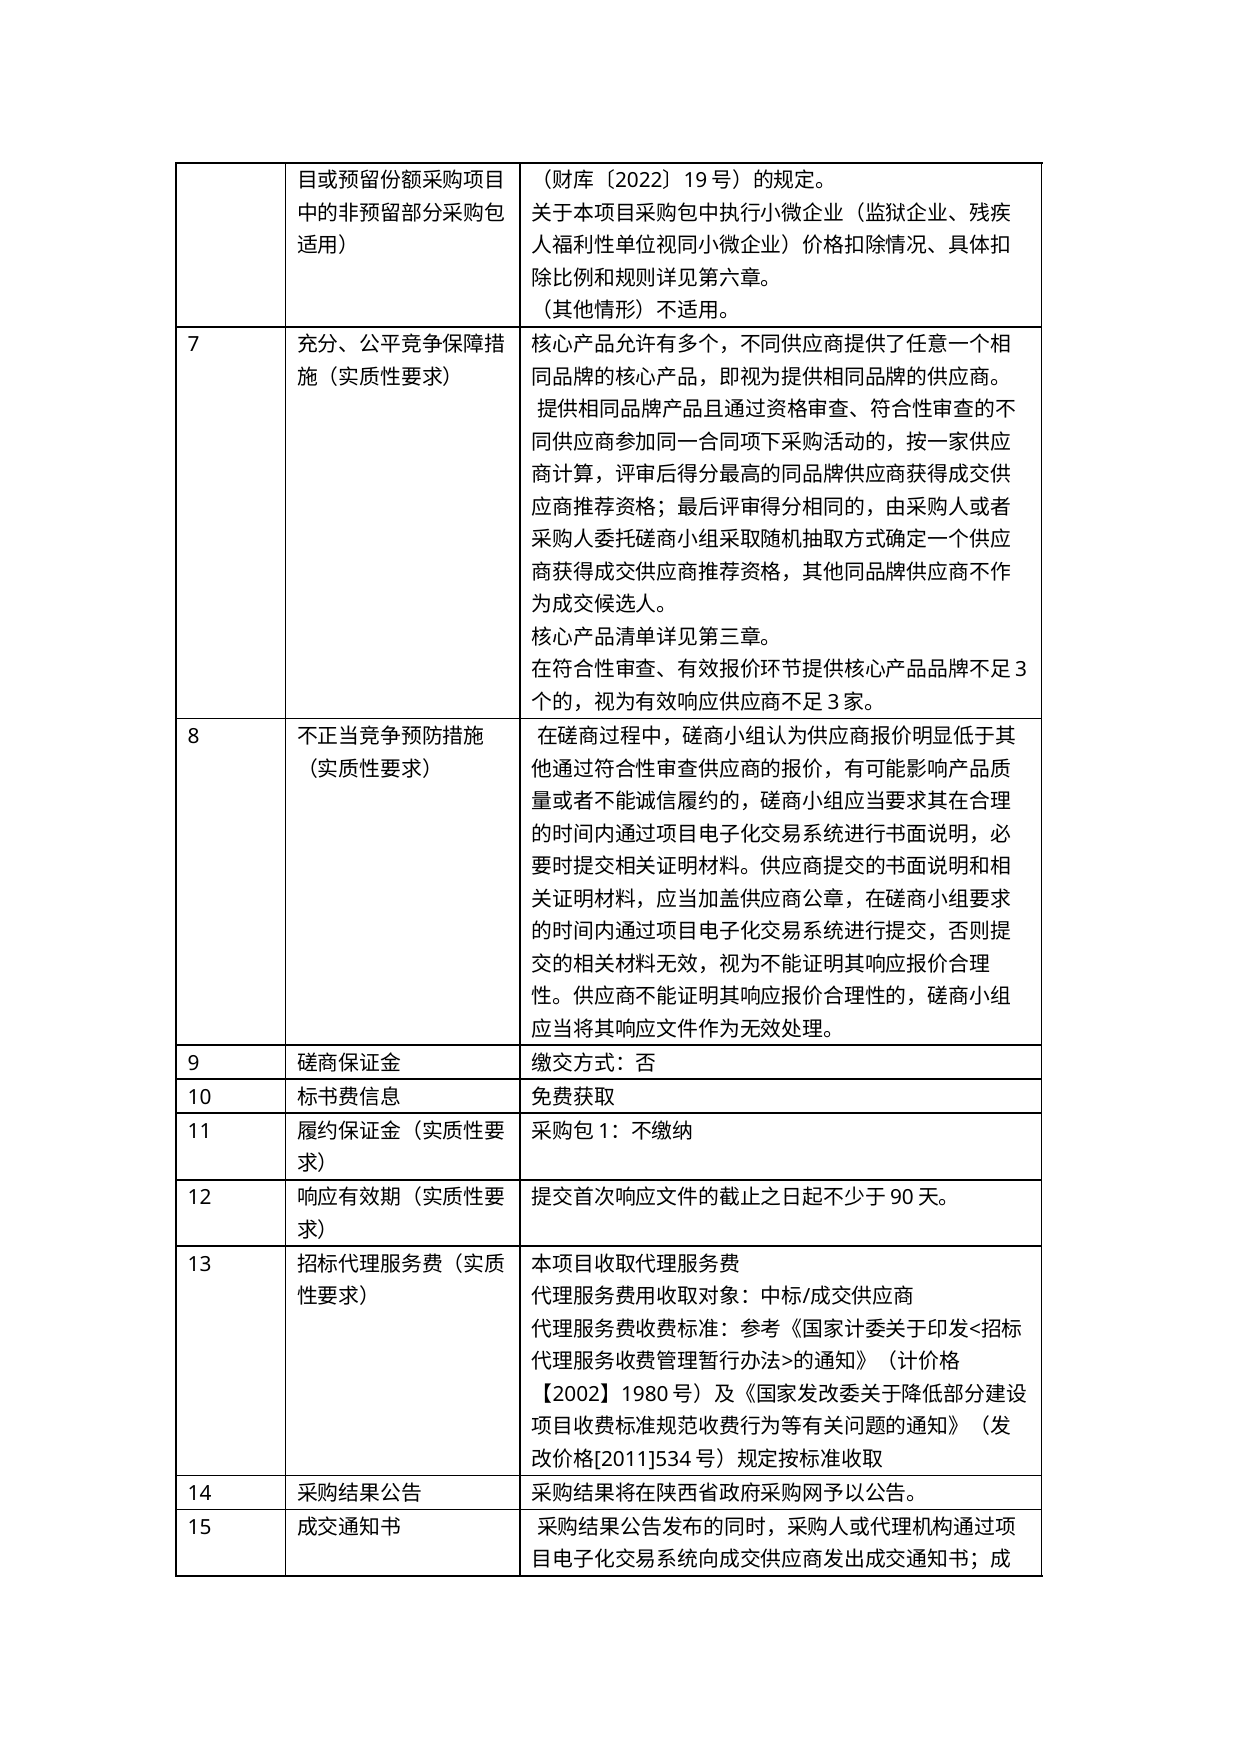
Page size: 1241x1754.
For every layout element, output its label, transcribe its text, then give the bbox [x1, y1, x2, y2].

table_cell 11 [177, 1114, 285, 1179]
table_cell 6 [177, 164, 285, 326]
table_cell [521, 164, 1041, 326]
table_cell 在磋商过程中，磋商小组认为供应商报价明显低于其他通过符合性审查供应商的报价，有可能影响产品质量或者不能诚信履约的，磋商小组应当要求其在合理的时间内通过项目电子化交易系统进行书面说明，必要时提交相关证明材料。供应商提交的书面说明和相关证明材料，应当加盖供应商公章，在磋商小组要求的时间内通过项目电子化交易系统进行提交，否则提交的相关材料无效，视为不能证明其响应报价合理性。供应商不能证明其响应报价合理性的，磋商小组应当将其响应文件作为无效处理。 [521, 719, 1041, 1044]
table_cell 7 [177, 328, 285, 718]
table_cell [286, 164, 519, 326]
table_cell 成交通知书 [286, 1510, 519, 1575]
table_cell 磋商保证金 [286, 1046, 519, 1078]
table_cell 核心产品允许有多个，不同供应商提供了任意一个相同品牌的核心产品，即视为提供相同品牌的供应商。 提供相同品牌产品且通过资格审查、符合性审查的不同供应商参加同一合同项下采购活动的，按一家供应商计算，评审后得分最高的同品牌供应商获得成交供应商推荐资格；最后评审得分相同的，由采购人或者采购人委托磋商小组采取随机抽取方式确定一个供应商获得成交供应商推荐资格，其他同品牌供应商不作为成交候选人。 核心产品清单详见第三章。 在符合性审查、有效报价环节提供核心产品品牌不足3个的，视为有效响应供应商不足3家。 [521, 328, 1041, 718]
table_cell 充分、公平竞争保障措施（实质性要求） [286, 328, 519, 718]
table_cell 采购结果公告 [286, 1476, 519, 1508]
table_cell 履约保证金（实质性要求） [286, 1114, 519, 1179]
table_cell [521, 1510, 1041, 1575]
table_cell 14 [177, 1476, 285, 1508]
table_cell 10 [177, 1080, 285, 1112]
table_cell 标书费信息 [286, 1080, 519, 1112]
table_cell 15 [177, 1510, 285, 1575]
table_cell 不正当竞争预防措施（实质性要求） [286, 719, 519, 1044]
table_cell 采购包1：不缴纳 [521, 1114, 1041, 1179]
table_cell 本项目收取代理服务费 代理服务费用收取对象：中标/成交供应商 代理服务费收费标准：参考《国家计委关于印发<招标代理服务收费管理暂行办法>的通知》（计价格【2002】1980号）及《国家发改委关于降低部分建设项目收费标准规范收费行为等有关问题的通知》（发改价格[2011]534号）规定按标准收取 [521, 1247, 1041, 1474]
table_cell 招标代理服务费（实质性要求） [286, 1247, 519, 1474]
table_cell 8 [177, 719, 285, 1044]
table_cell 缴交方式：否 [521, 1046, 1041, 1078]
table_cell 提交首次响应文件的截止之日起不少于90天。 [521, 1181, 1041, 1245]
table_cell 9 [177, 1046, 285, 1078]
table_cell 13 [177, 1247, 285, 1474]
table_cell 采购结果将在陕西省政府采购网予以公告。 [521, 1476, 1041, 1508]
table_cell 12 [177, 1181, 285, 1245]
table_cell 响应有效期（实质性要求） [286, 1181, 519, 1245]
table_cell 免费获取 [521, 1080, 1041, 1112]
